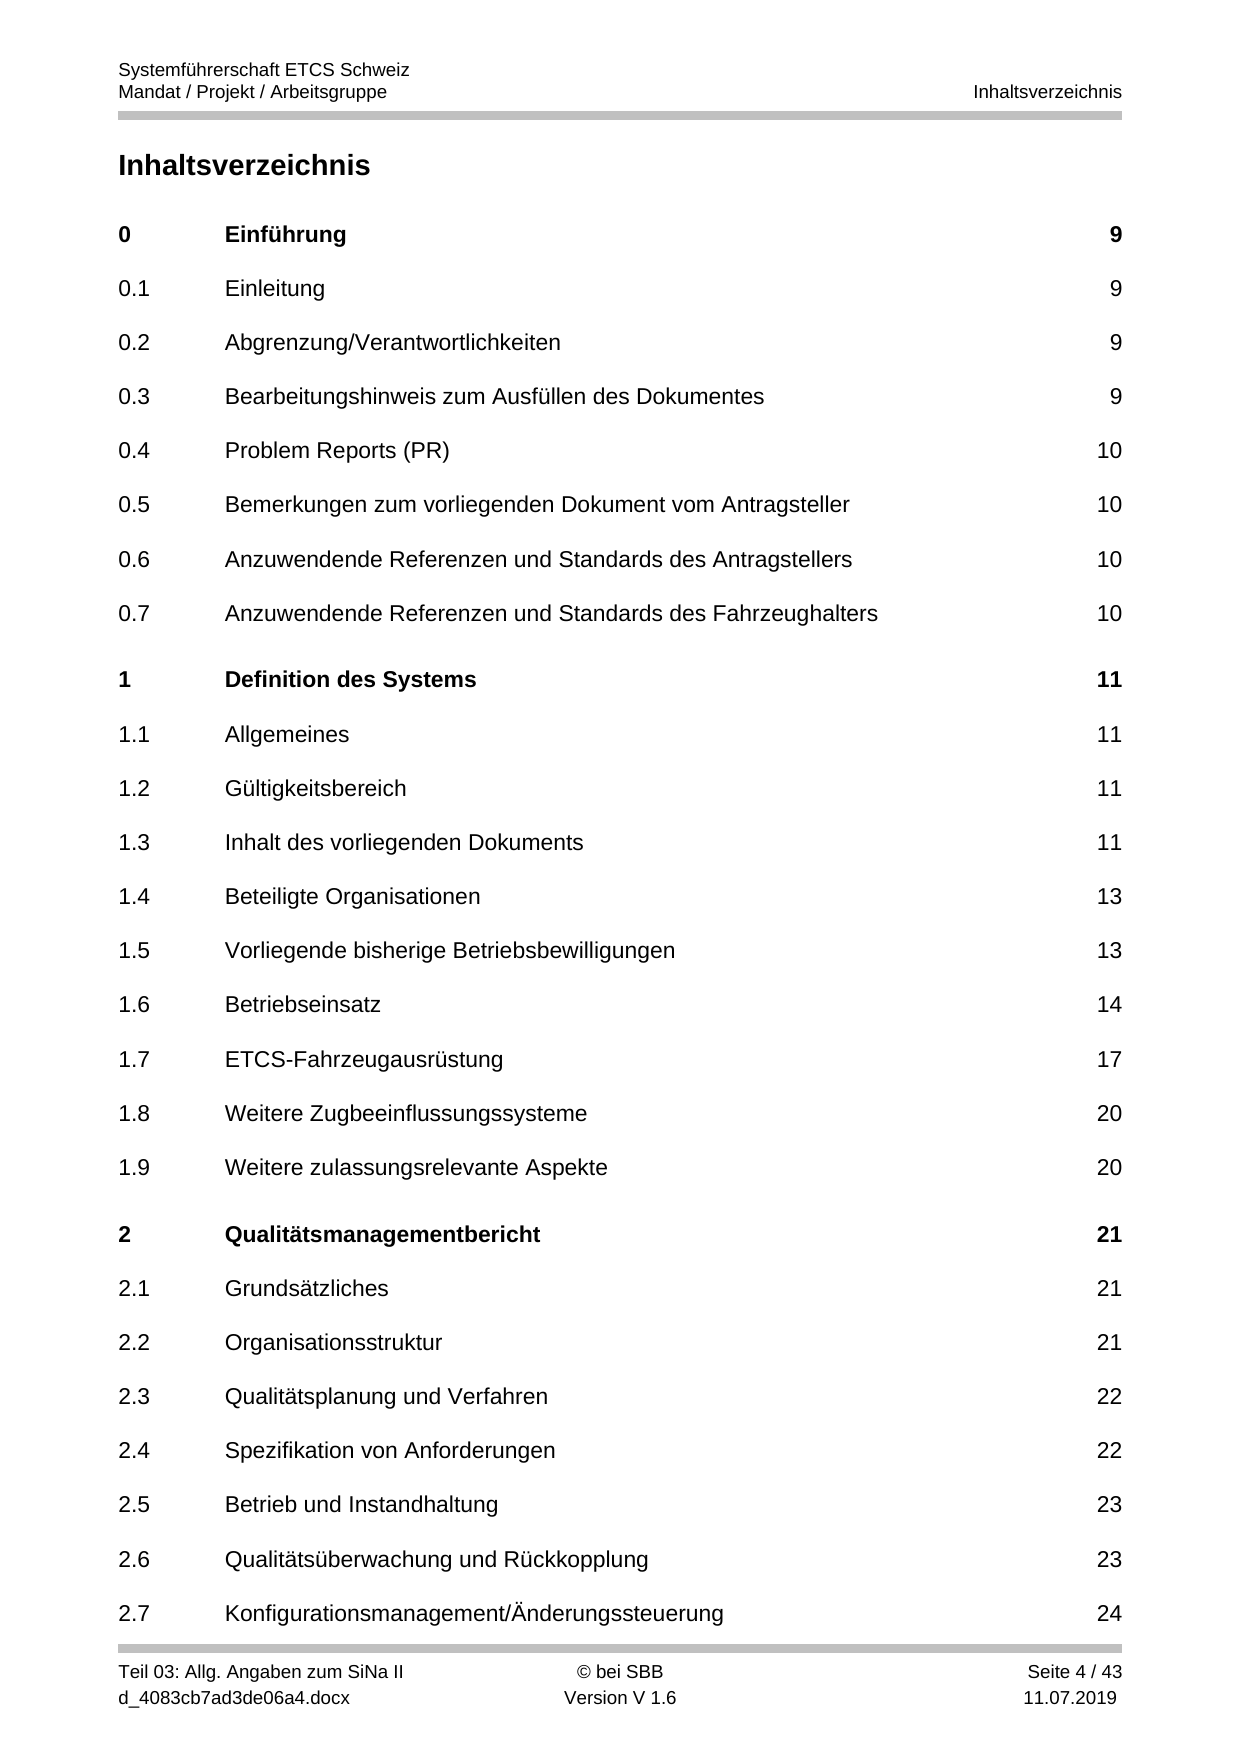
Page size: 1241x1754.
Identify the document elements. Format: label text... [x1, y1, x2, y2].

text 2.7 Konfigurationsmanagement/Änderungssteuerung 24 [118, 1598, 1122, 1627]
text 0.2 Abgrenzung/Verantwortlichkeiten 9 [118, 327, 1122, 356]
text 1 Definition des Systems 11 [118, 664, 1122, 694]
text 0.5 Bemerkungen zum vorliegenden Dokument vom Antragsteller 10 [118, 489, 1122, 519]
text 1.6 Betriebseinsatz 14 [118, 989, 1122, 1019]
text 2.1 Grundsätzliches 21 [118, 1273, 1122, 1302]
text 0.4 Problem Reports (PR) 10 [118, 435, 1122, 464]
text 0.1 Einleitung 9 [118, 273, 1122, 302]
text 1.8 Weitere Zugbeeinflussungssysteme 20 [118, 1098, 1122, 1127]
text 0.3 Bearbeitungshinweis zum Ausfüllen des Dokumentes 9 [118, 381, 1122, 410]
text 1.2 Gültigkeitsbereich 11 [118, 773, 1122, 802]
text 0 Einführung 9 [118, 219, 1122, 248]
text 2.4 Spezifikation von Anforderungen 22 [118, 1435, 1122, 1464]
text 1.4 Beteiligte Organisationen 13 [118, 881, 1122, 910]
text 1.3 Inhalt des vorliegenden Dokuments 11 [118, 827, 1122, 856]
text 0.6 Anzuwendende Referenzen und Standards des Antragstellers 10 [118, 544, 1122, 573]
text 1.5 Vorliegende bisherige Betriebsbewilligungen 13 [118, 935, 1122, 964]
text 0.7 Anzuwendende Referenzen und Standards des Fahrzeughalters 10 [118, 598, 1122, 627]
text 2 Qualitätsmanagementbericht 21 [118, 1219, 1122, 1248]
text 2.3 Qualitätsplanung und Verfahren 22 [118, 1381, 1122, 1410]
text 1.9 Weitere zulassungsrelevante Aspekte 20 [118, 1152, 1122, 1181]
text 1.1 Allgemeines 11 [118, 719, 1122, 748]
text 2.2 Organisationsstruktur 21 [118, 1327, 1122, 1356]
text 2.5 Betrieb und Instandhaltung 23 [118, 1489, 1122, 1519]
text Inhaltsverzeichnis [118, 148, 1122, 181]
text 1.7 ETCS-Fahrzeugausrüstung 17 [118, 1044, 1122, 1073]
text 2.6 Qualitätsüberwachung und Rückkopplung 23 [118, 1544, 1122, 1573]
